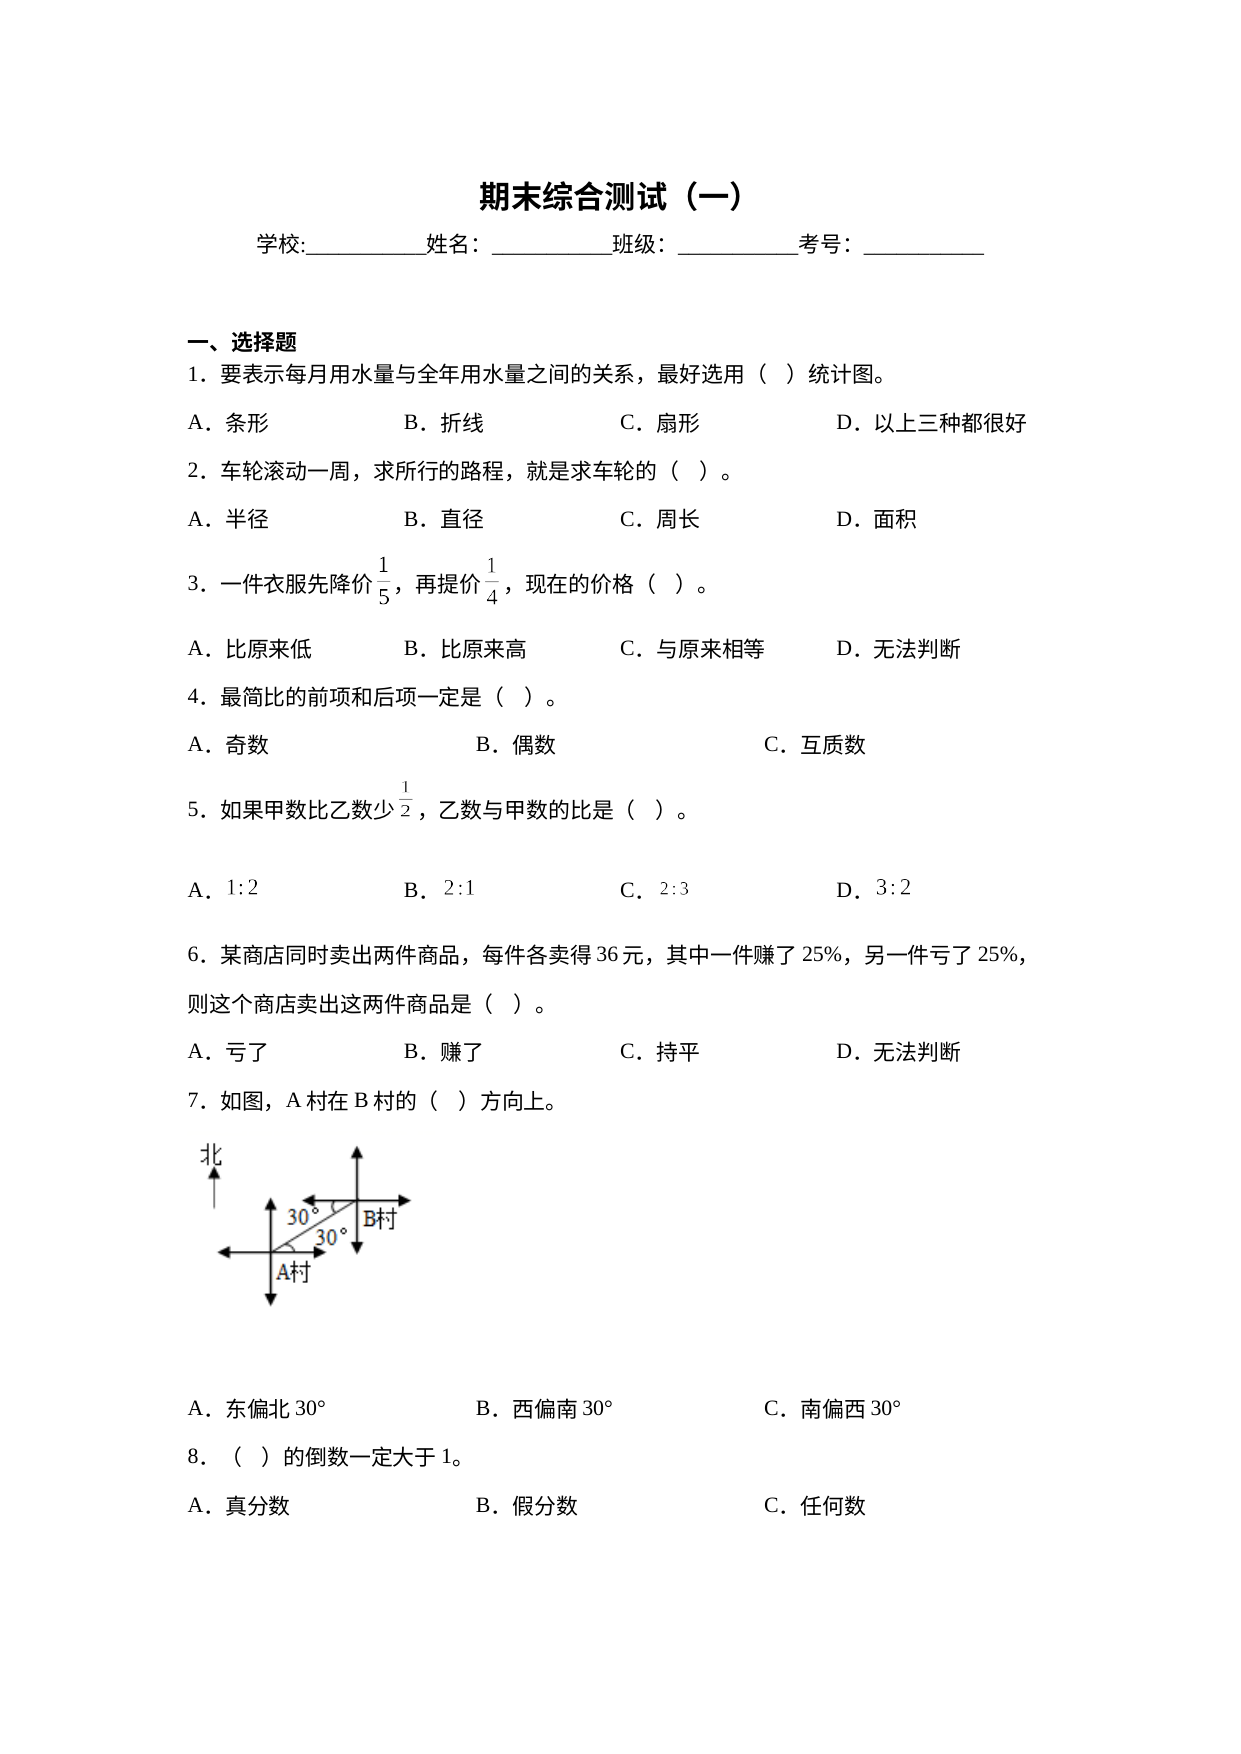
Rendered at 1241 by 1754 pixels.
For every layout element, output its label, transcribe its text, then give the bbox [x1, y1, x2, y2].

text A．真分数 B．假分数 C．任何数 [187, 1488, 1053, 1521]
text 7．如图，A村在B村的（ ）方向上。 [187, 1083, 1053, 1116]
text A．亏了 B．赚了 C．持平 D．无法判断 [187, 1035, 1053, 1067]
text A． B． C． D． [187, 857, 1053, 922]
text 4．最简比的前项和后项一定是（ ）。 [187, 679, 1053, 712]
text 一、选择题 [187, 324, 1053, 357]
text A．条形 B．折线 C．扇形 D．以上三种都很好 [187, 405, 1053, 438]
text A．比原来低 B．比原来高 C．与原来相等 D．无法判断 [187, 631, 1053, 664]
text 5．如果甲数比乙数少，乙数与甲数的比是（ ）。 [187, 776, 1053, 841]
picture [187, 1131, 438, 1319]
text A．半径 B．直径 C．周长 D．面积 [187, 502, 1053, 534]
text 3．一件衣服先降价，再提价，现在的价格（ ）。 [187, 550, 1053, 615]
text A．奇数 B．偶数 C．互质数 [187, 728, 1053, 760]
text 期末综合测试（一） [187, 162, 1053, 227]
text 6．某商店同时卖出两件商品，每件各卖得36元，其中一件赚了25%，另一件亏了25%，则这个商店卖出这两件商品是（ ）。 [187, 938, 1053, 1019]
text A．东偏北30° B．西偏南30° C．南偏西30° [187, 1392, 1053, 1424]
text 8．（ ）的倒数一定大于1。 [187, 1440, 1053, 1472]
text 1．要表示每月用水量与全年用水量之间的关系，最好选用（ ）统计图。 [187, 357, 1053, 389]
text 学校:___________姓名：___________班级：___________考号：___________ [187, 227, 1053, 259]
text 2．车轮滚动一周，求所行的路程，就是求车轮的（ ）。 [187, 454, 1053, 486]
